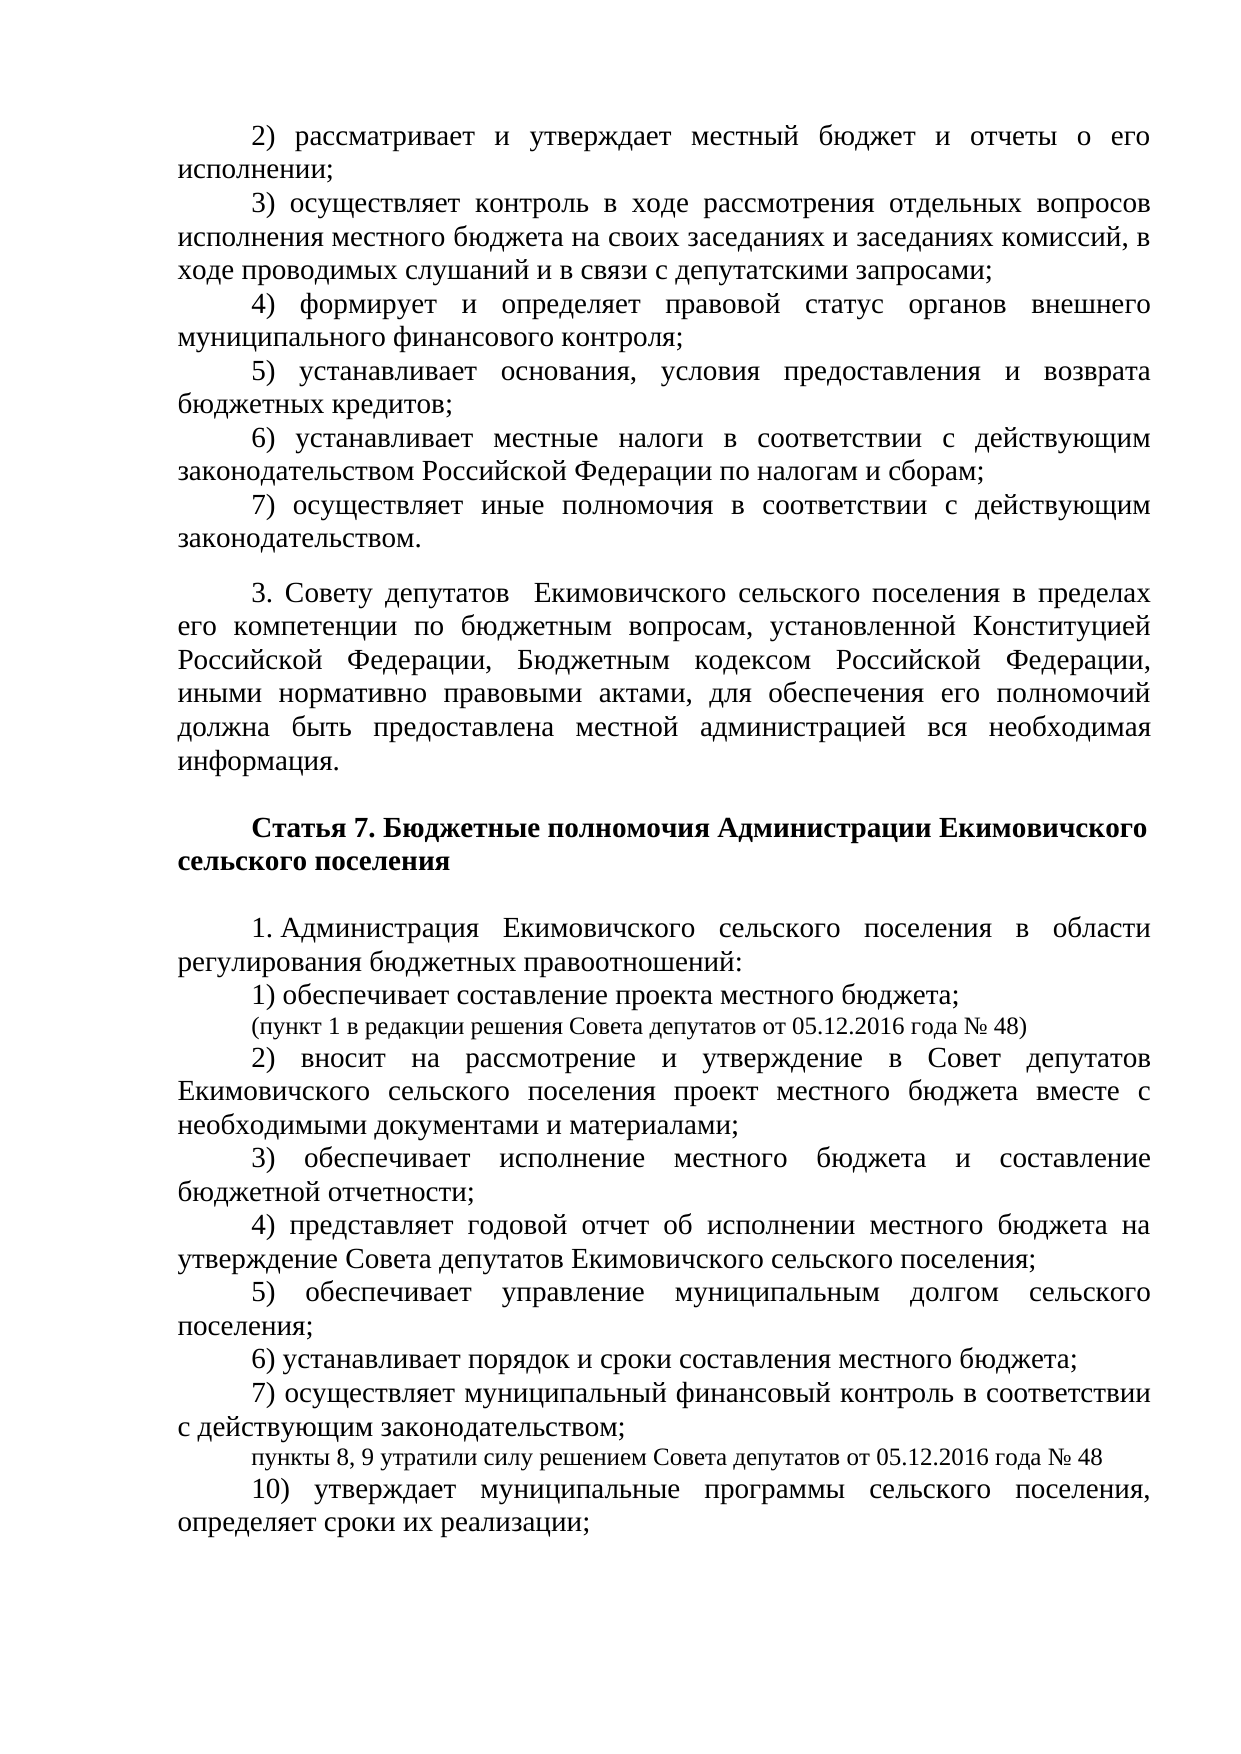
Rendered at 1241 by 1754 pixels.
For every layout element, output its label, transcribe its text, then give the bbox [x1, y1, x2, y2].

text 7) осуществляет муниципальный финансовый контроль в соответствии с действующим законодательством; [177, 1375, 1152, 1442]
text (пункт 1 в редакции решения Совета депутатов от 05.12.2016 года № 48) [177, 1011, 1152, 1040]
text 4) формирует и определяет правовой статус органов внешнего муниципального финансового контроля; [177, 286, 1152, 353]
text 4) представляет годовой отчет об исполнении местного бюджета на утверждение Совета депутатов Екимовичского сельского поселения; [177, 1207, 1152, 1274]
text 5) устанавливает основания, условия предоставления и возврата бюджетных кредитов; [177, 353, 1152, 420]
text 3) осуществляет контроль в ходе рассмотрения отдельных вопросов исполнения местного бюджета на своих заседаниях и заседаниях комиссий, в ходе проводимых слушаний и в связи с депутатскими запросами; [177, 185, 1152, 286]
text 6) устанавливает местные налоги в соответствии с действующим законодательством Российской Федерации по налогам и сборам; [177, 420, 1152, 487]
text пункты 8, 9 утратили силу решением Совета депутатов от 05.12.2016 года № 48 [177, 1442, 1152, 1471]
text 3) обеспечивает исполнение местного бюджета и составление бюджетной отчетности; [177, 1140, 1152, 1207]
text 5) обеспечивает управление муниципальным долгом сельского поселения; [177, 1274, 1152, 1342]
text 1) обеспечивает составление проекта местного бюджета; [177, 977, 1152, 1011]
text Статья 7. Бюджетные полномочия Администрации Екимовичского сельского поселения [177, 810, 1152, 877]
text 10) утверждает муниципальные программы сельского поселения, определяет сроки их реализации; [177, 1471, 1152, 1538]
text 6) устанавливает порядок и сроки составления местного бюджета; [177, 1342, 1152, 1375]
text 2) вносит на рассмотрение и утверждение в Совет депутатов Екимовичского сельского поселения проект местного бюджета вместе с необходимыми документами и материалами; [177, 1040, 1152, 1140]
text 2) рассматривает и утверждает местный бюджет и отчеты о его исполнении; [177, 118, 1152, 185]
text 7) осуществляет иные полномочия в соответствии с действующим законодательством. [177, 487, 1152, 554]
text 3. Совету депутатов Екимовичского сельского поселения в пределах его компетенции по бюджетным вопросам, установленной Конституцией Российской Федерации, Бюджетным кодексом Российской Федерации, иными нормативно правовыми актами, для обеспечения его полномочий должна быть предоставлена местной администрацией вся необходимая информация. [177, 575, 1152, 776]
text 1. Администрация Екимовичского сельского поселения в области регулирования бюджетных правоотношений: [177, 910, 1152, 977]
